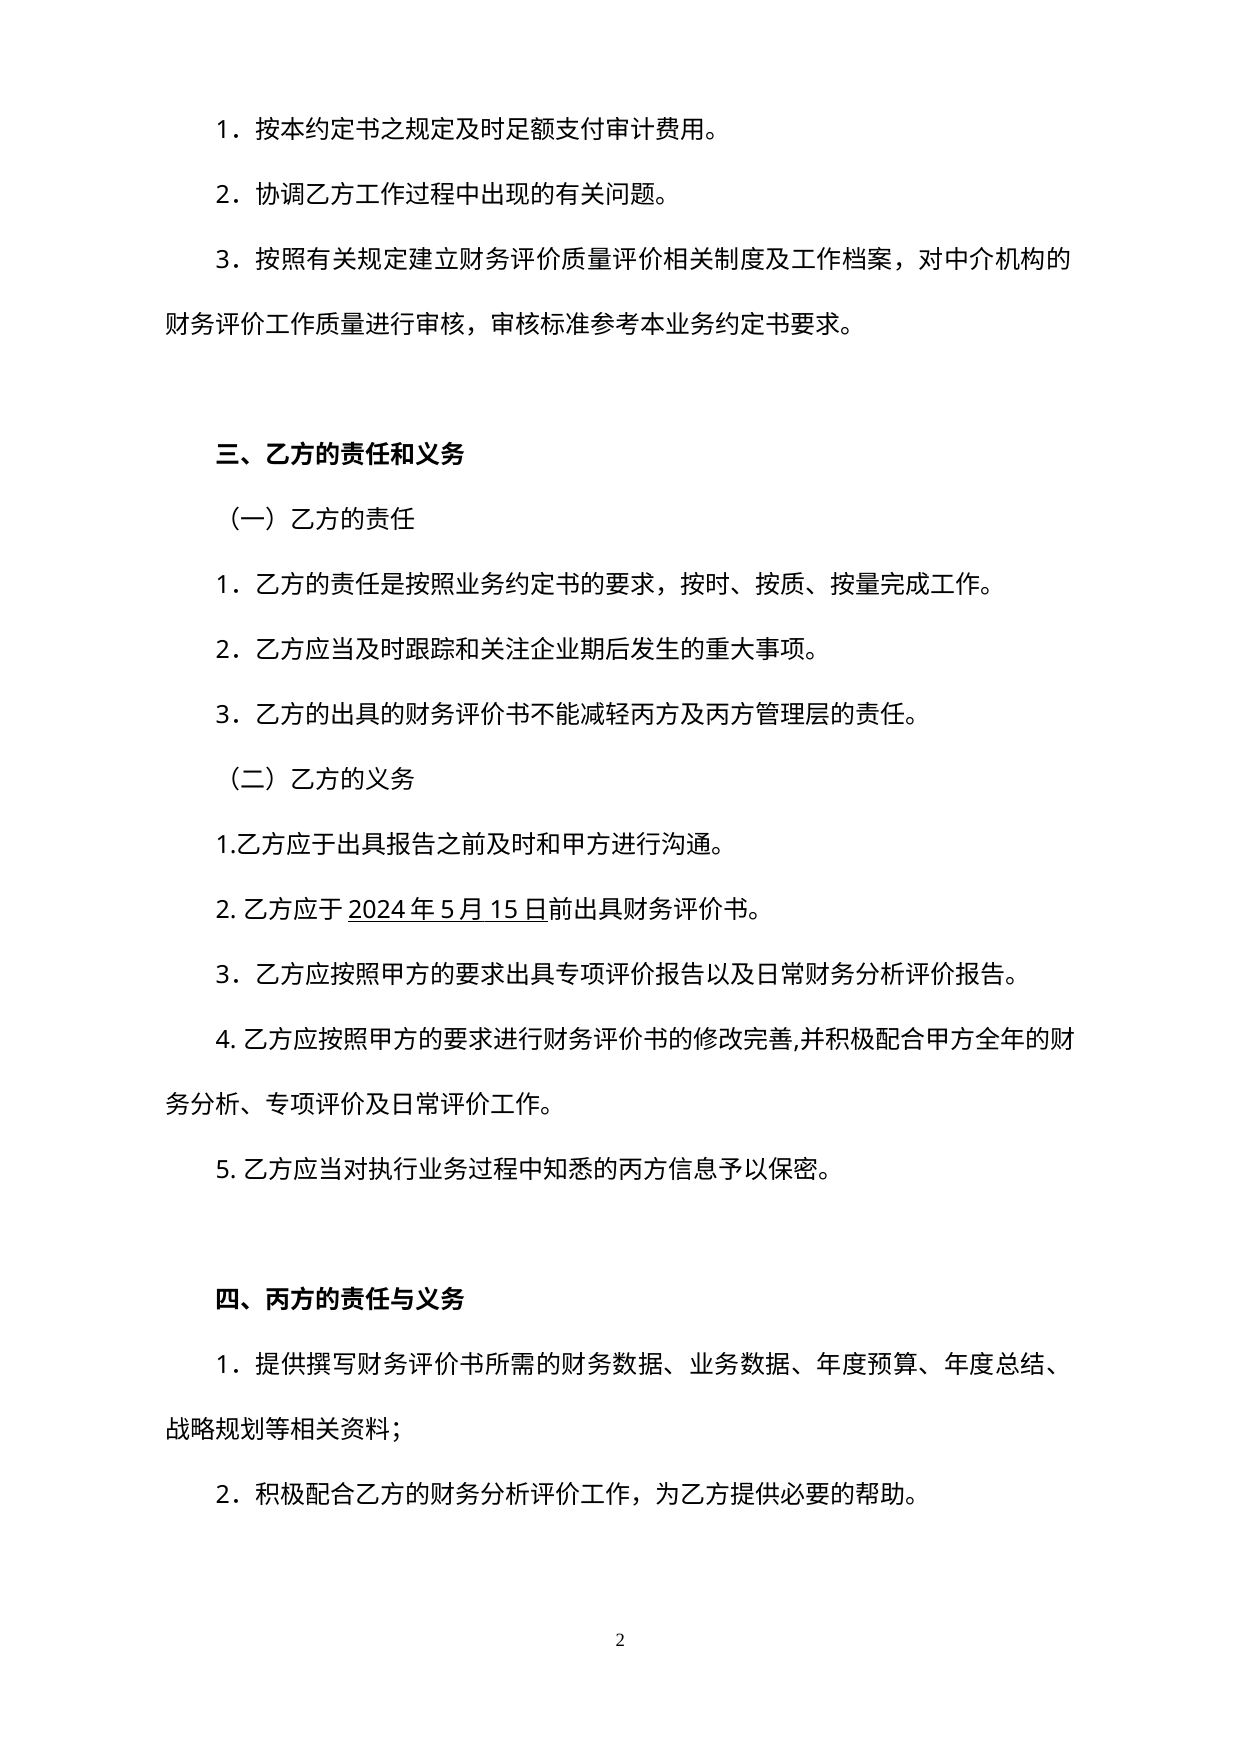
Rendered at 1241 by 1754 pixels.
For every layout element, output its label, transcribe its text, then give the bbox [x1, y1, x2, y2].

text 3．乙方应按照甲方的要求出具专项评价报告以及日常财务分析评价报告。 [165, 940, 1075, 1005]
text 2．积极配合乙方的财务分析评价工作，为乙方提供必要的帮助。 [165, 1460, 1075, 1525]
text 2．乙方应当及时跟踪和关注企业期后发生的重大事项。 [165, 615, 1075, 680]
text 1．乙方的责任是按照业务约定书的要求，按时、按质、按量完成工作。 [165, 550, 1075, 615]
text 三、乙方的责任和义务 [165, 420, 1075, 485]
text 1．提供撰写财务评价书所需的财务数据、业务数据、年度预算、年度总结、战略规划等相关资料； [165, 1330, 1075, 1460]
text 2．协调乙方工作过程中出现的有关问题。 [165, 160, 1075, 225]
text 4. 乙方应按照甲方的要求进行财务评价书的修改完善,并积极配合甲方全年的财务分析、专项评价及日常评价工作。 [165, 1005, 1075, 1135]
text 2. 乙方应于2024年5月15日前出具财务评价书。 [165, 875, 1075, 940]
text 5. 乙方应当对执行业务过程中知悉的丙方信息予以保密。 [165, 1135, 1075, 1200]
text 1.乙方应于出具报告之前及时和甲方进行沟通。 [165, 810, 1075, 875]
text 1．按本约定书之规定及时足额支付审计费用。 [165, 95, 1075, 160]
text （一）乙方的责任 [165, 485, 1075, 550]
text （二）乙方的义务 [165, 745, 1075, 810]
text 四、丙方的责任与义务 [165, 1265, 1075, 1330]
text 3．乙方的出具的财务评价书不能减轻丙方及丙方管理层的责任。 [165, 680, 1075, 745]
text 3．按照有关规定建立财务评价质量评价相关制度及工作档案，对中介机构的财务评价工作质量进行审核，审核标准参考本业务约定书要求。 [165, 225, 1075, 355]
